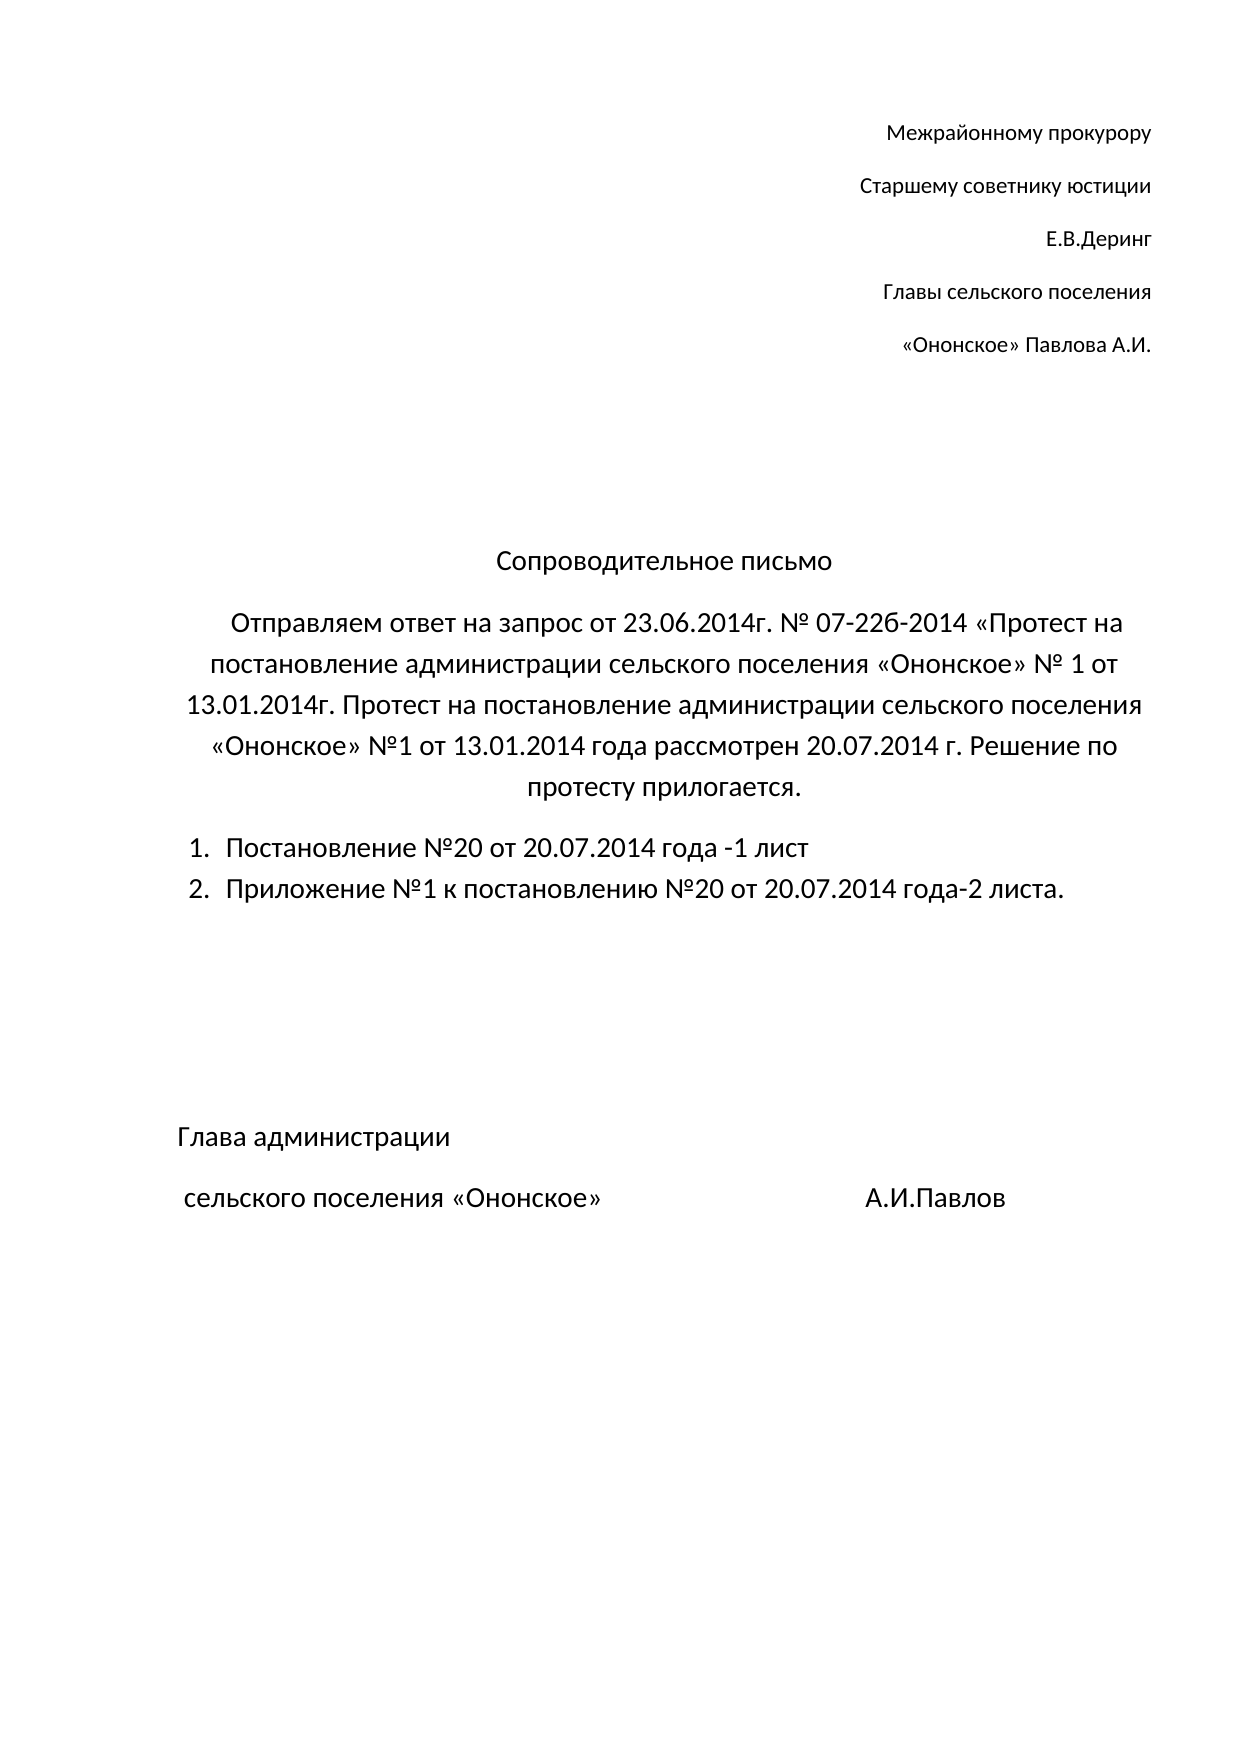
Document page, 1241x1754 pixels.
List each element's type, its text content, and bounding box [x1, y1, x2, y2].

list Постановление №20 от 20.07.2014 года -1 лист [188, 829, 1152, 865]
text Межрайонному прокурору [177, 118, 1152, 146]
text Старшему советнику юстиции [177, 171, 1152, 199]
text Е.В.Деринг [177, 224, 1152, 252]
text Главы сельского поселения [177, 277, 1152, 305]
text Отправляем ответ на запрос от 23.06.2014г. № 07-22б-2014 «Протест на постановление администрации сельского поселения «Ононское» № 1 от 13.01.2014г. Протест на постановление администрации сельского поселения «Ононское» №1 от 13.01.2014 года рассмотрен 20.07.2014 г. Решение по протесту прилогается. [177, 604, 1152, 803]
text «Ононское» Павлова А.И. [177, 330, 1152, 358]
text Сопроводительное письмо [177, 542, 1152, 578]
text Глава администрации [177, 1118, 1152, 1153]
list Приложение №1 к постановлению №20 от 20.07.2014 года-2 листа. [188, 871, 1152, 906]
text сельского поселения «Ононское» А.И.Павлов [177, 1179, 1152, 1215]
